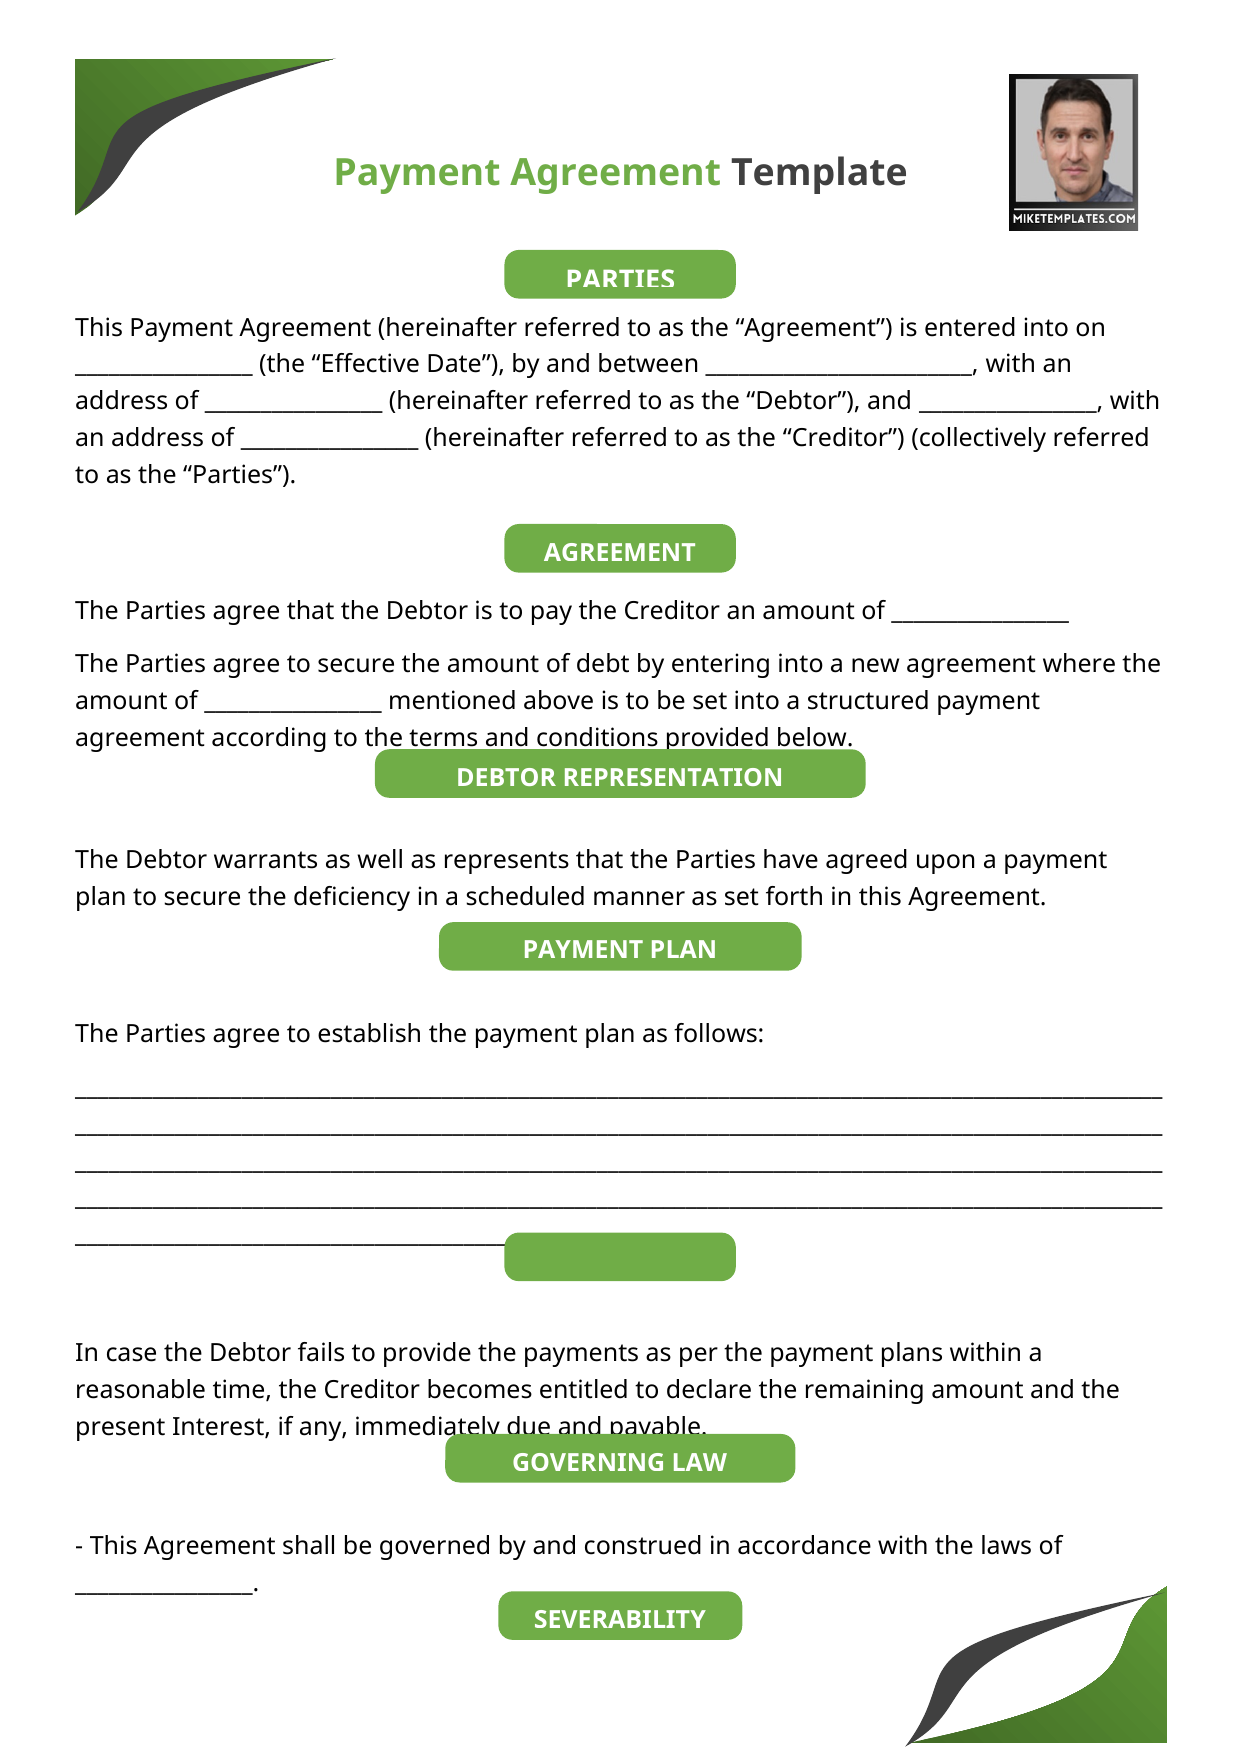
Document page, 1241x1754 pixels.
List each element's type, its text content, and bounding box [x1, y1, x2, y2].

text This Payment Agreement (hereinafter referred to as the “Agreement”) is entered into on ________________ (the “Effective Date”), by and between ________________________, with an address of ________________ (hereinafter referred to as the “Debtor”), and ________________, with an address of ________________ (hereinafter referred to as the “Creditor”) (collectively referred to as the “Parties”). [75, 309, 1165, 491]
text In case the Debtor fails to provide the payments as per the payment plans within a reasonable time, the Creditor becomes entitled to declare the remaining amount and the present Interest, if any, immediately due and payable. [75, 1335, 1165, 1442]
text The Parties agree to establish the payment plan as follows: [75, 1015, 1165, 1049]
text The Parties agree to secure the amount of debt by entering into a new agreement where the amount of ________________ mentioned above is to be set into a structured payment agreement according to the terms and conditions provided below. [75, 646, 1165, 754]
text The Parties agree that the Debtor is to pay the Creditor an amount of ________________ [75, 593, 1165, 627]
text - This Agreement shall be governed by and construed in accordance with the laws of ________________. [75, 1527, 1165, 1598]
text ___________________________________________________________________________________________________________________________________________________________________________________________________________________________________________________________________________________________________________________________________________________________________________________________________________________________________________________ [75, 1069, 1165, 1250]
picture [1009, 74, 1139, 231]
text The Debtor warrants as well as represents that the Parties have agreed upon a payment plan to secure the deficiency in a scheduled manner as set forth in this Agreement. [75, 842, 1165, 943]
